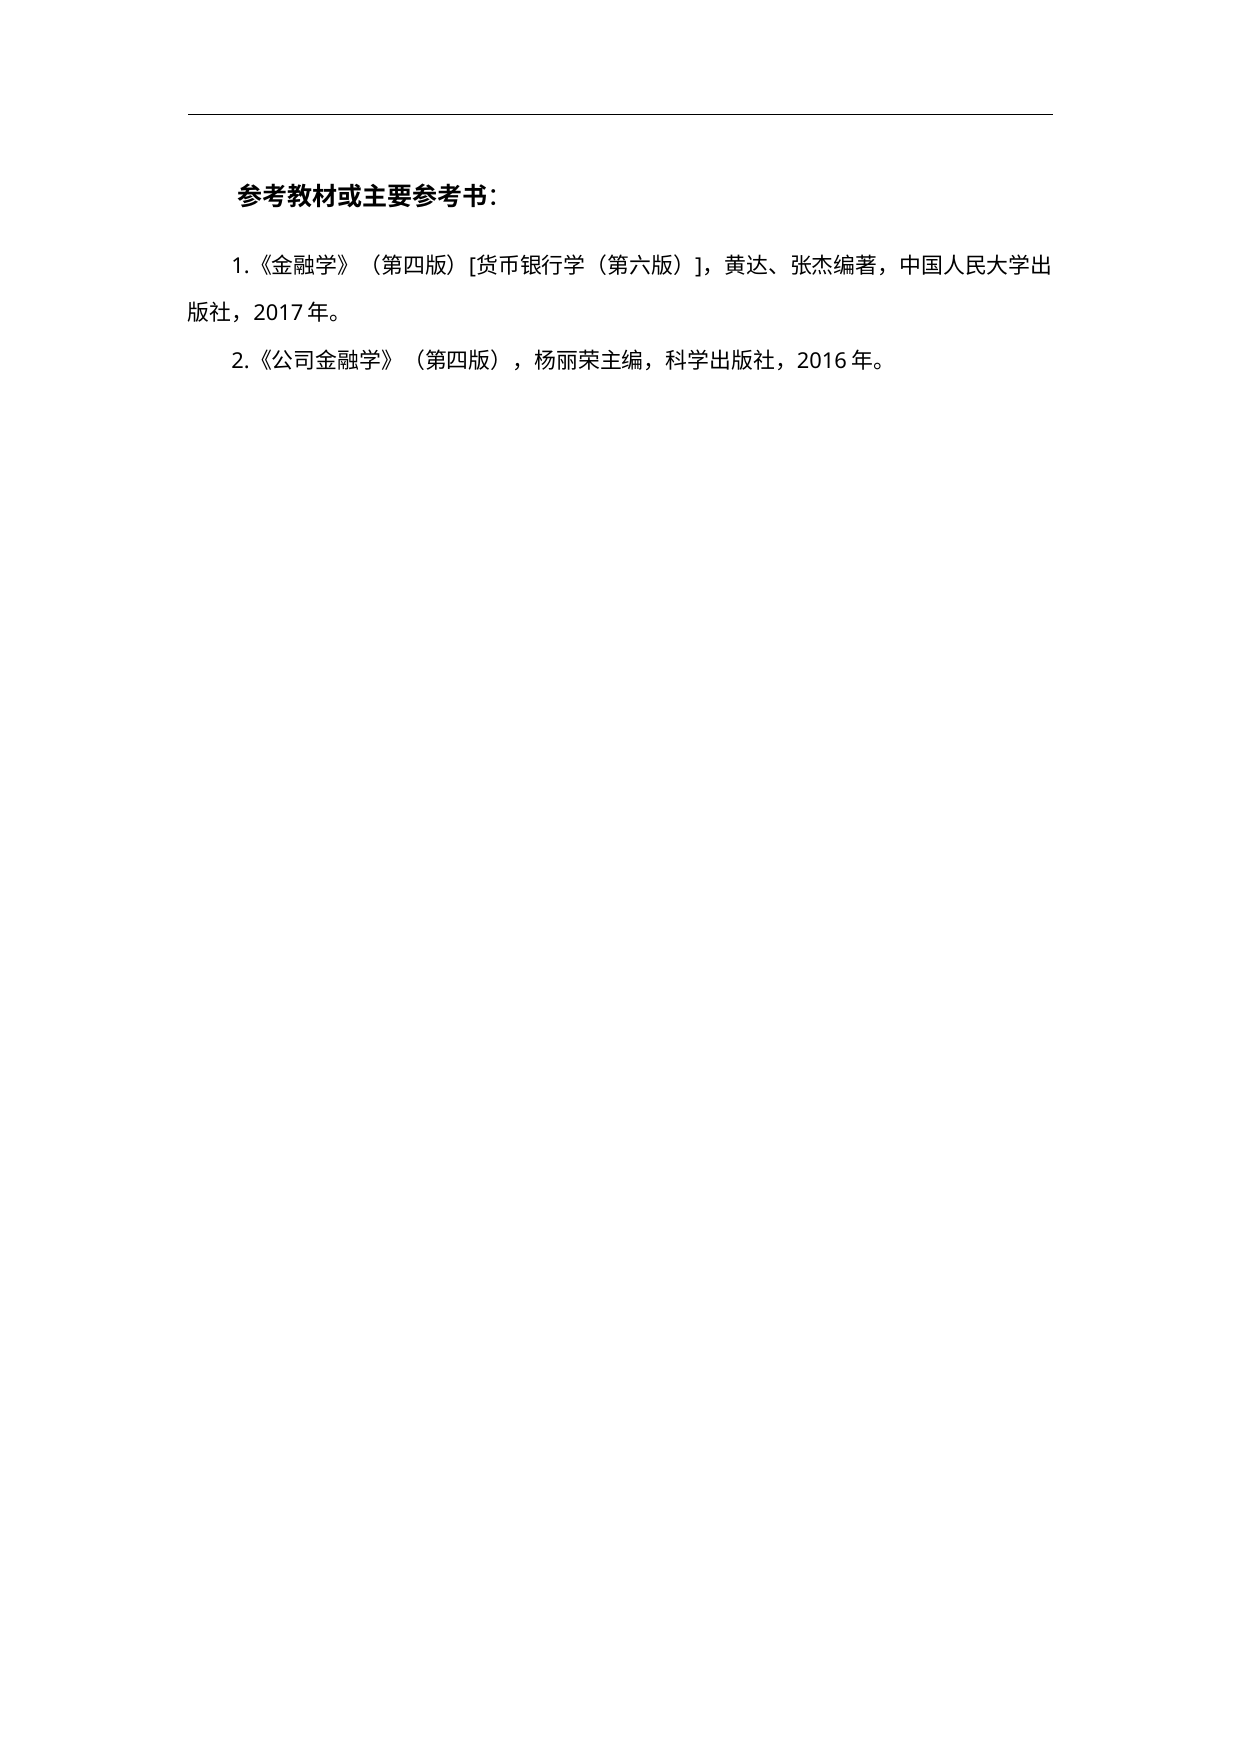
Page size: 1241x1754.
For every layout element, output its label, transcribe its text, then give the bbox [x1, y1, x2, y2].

text 2.《公司金融学》（第四版），杨丽荣主编，科学出版社，2016年。 [187, 343, 1053, 374]
text 参考教材或主要参考书： [237, 162, 1053, 227]
text 1.《金融学》（第四版）[货币银行学（第六版）]，黄达、张杰编著，中国人民大学出版社，2017年。 [187, 248, 1053, 327]
